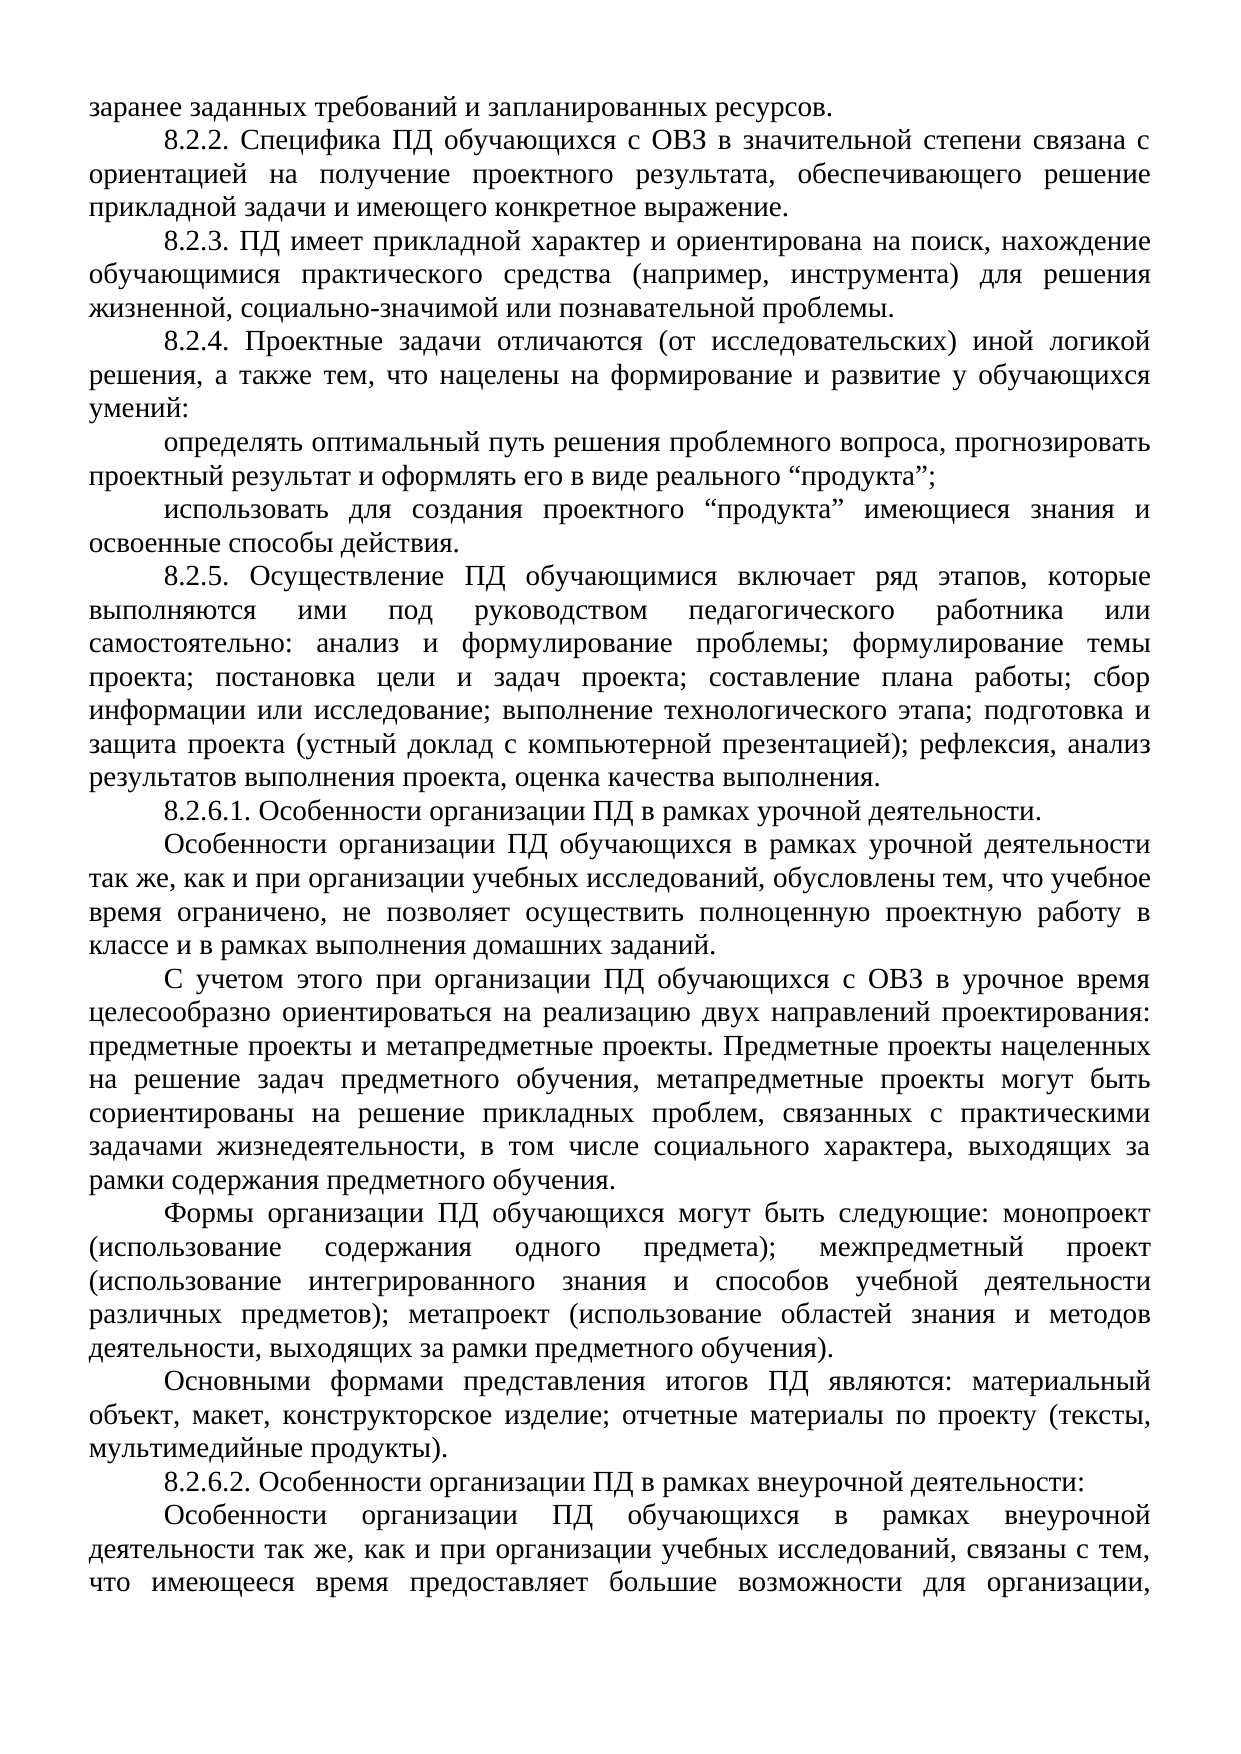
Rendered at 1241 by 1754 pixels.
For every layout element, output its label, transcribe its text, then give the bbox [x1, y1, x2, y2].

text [88, 89, 1152, 122]
text 8.2.6.2. Особенности организации ПД в рамках внеурочной деятельности: [88, 1464, 1152, 1497]
text С учетом этого при организации ПД обучающихся с ОВЗ в урочное время целесообразно ориентироваться на реализацию двух направлений проектирования: предметные проекты и метапредметные проекты. Предметные проекты нацеленных на решение задач предметного обучения, метапредметные проекты могут быть сориентированы на решение прикладных проблем, связанных с практическими задачами жизнедеятельности, в том числе социального характера, выходящих за рамки содержания предметного обучения. [88, 961, 1152, 1196]
text 8.2.4. Проектные задачи отличаются (от исследовательских) иной логикой решения, а также тем, что нацелены на формирование и развитие у обучающихся умений: [88, 323, 1152, 424]
text 8.2.2. Специфика ПД обучающихся с ОВЗ в значительной степени связана с ориентацией на получение проектного результата, обеспечивающего решение прикладной задачи и имеющего конкретное выражение. [88, 122, 1152, 223]
text использовать для создания проектного “продукта” имеющиеся знания и освоенные способы действия. [88, 491, 1152, 558]
text 8.2.3. ПД имеет прикладной характер и ориентирована на поиск, нахождение обучающимися практического средства (например, инструмента) для решения жизненной, социально-значимой или познавательной проблемы. [88, 223, 1152, 323]
text определять оптимальный путь решения проблемного вопроса, прогнозировать проектный результат и оформлять его в виде реального “продукта”; [88, 424, 1152, 491]
text 8.2.6.1. Особенности организации ПД в рамках урочной деятельности. [88, 793, 1152, 827]
text 8.2.5. Осуществление ПД обучающимися включает ряд этапов, которые выполняются ими под руководством педагогического работника или самостоятельно: анализ и формулирование проблемы; формулирование темы проекта; постановка цели и задач проекта; составление плана работы; сбор информации или исследование; выполнение технологического этапа; подготовка и защита проекта (устный доклад с компьютерной презентацией); рефлексия, анализ результатов выполнения проекта, оценка качества выполнения. [88, 558, 1152, 793]
text Особенности организации ПД обучающихся в рамках урочной деятельности так же, как и при организации учебных исследований, обусловлены тем, что учебное время ограничено, не позволяет осуществить полноценную проектную работу в классе и в рамках выполнения домашних заданий. [88, 827, 1152, 961]
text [88, 1497, 1152, 1598]
text Основными формами представления итогов ПД являются: материальный объект, макет, конструкторское изделие; отчетные материалы по проекту (тексты, мультимедийные продукты). [88, 1363, 1152, 1464]
text Формы организации ПД обучающихся могут быть следующие: монопроект (использование содержания одного предмета); межпредметный проект (использование интегрированного знания и способов учебной деятельности различных предметов); метапроект (использование областей знания и методов деятельности, выходящих за рамки предметного обучения). [88, 1196, 1152, 1363]
